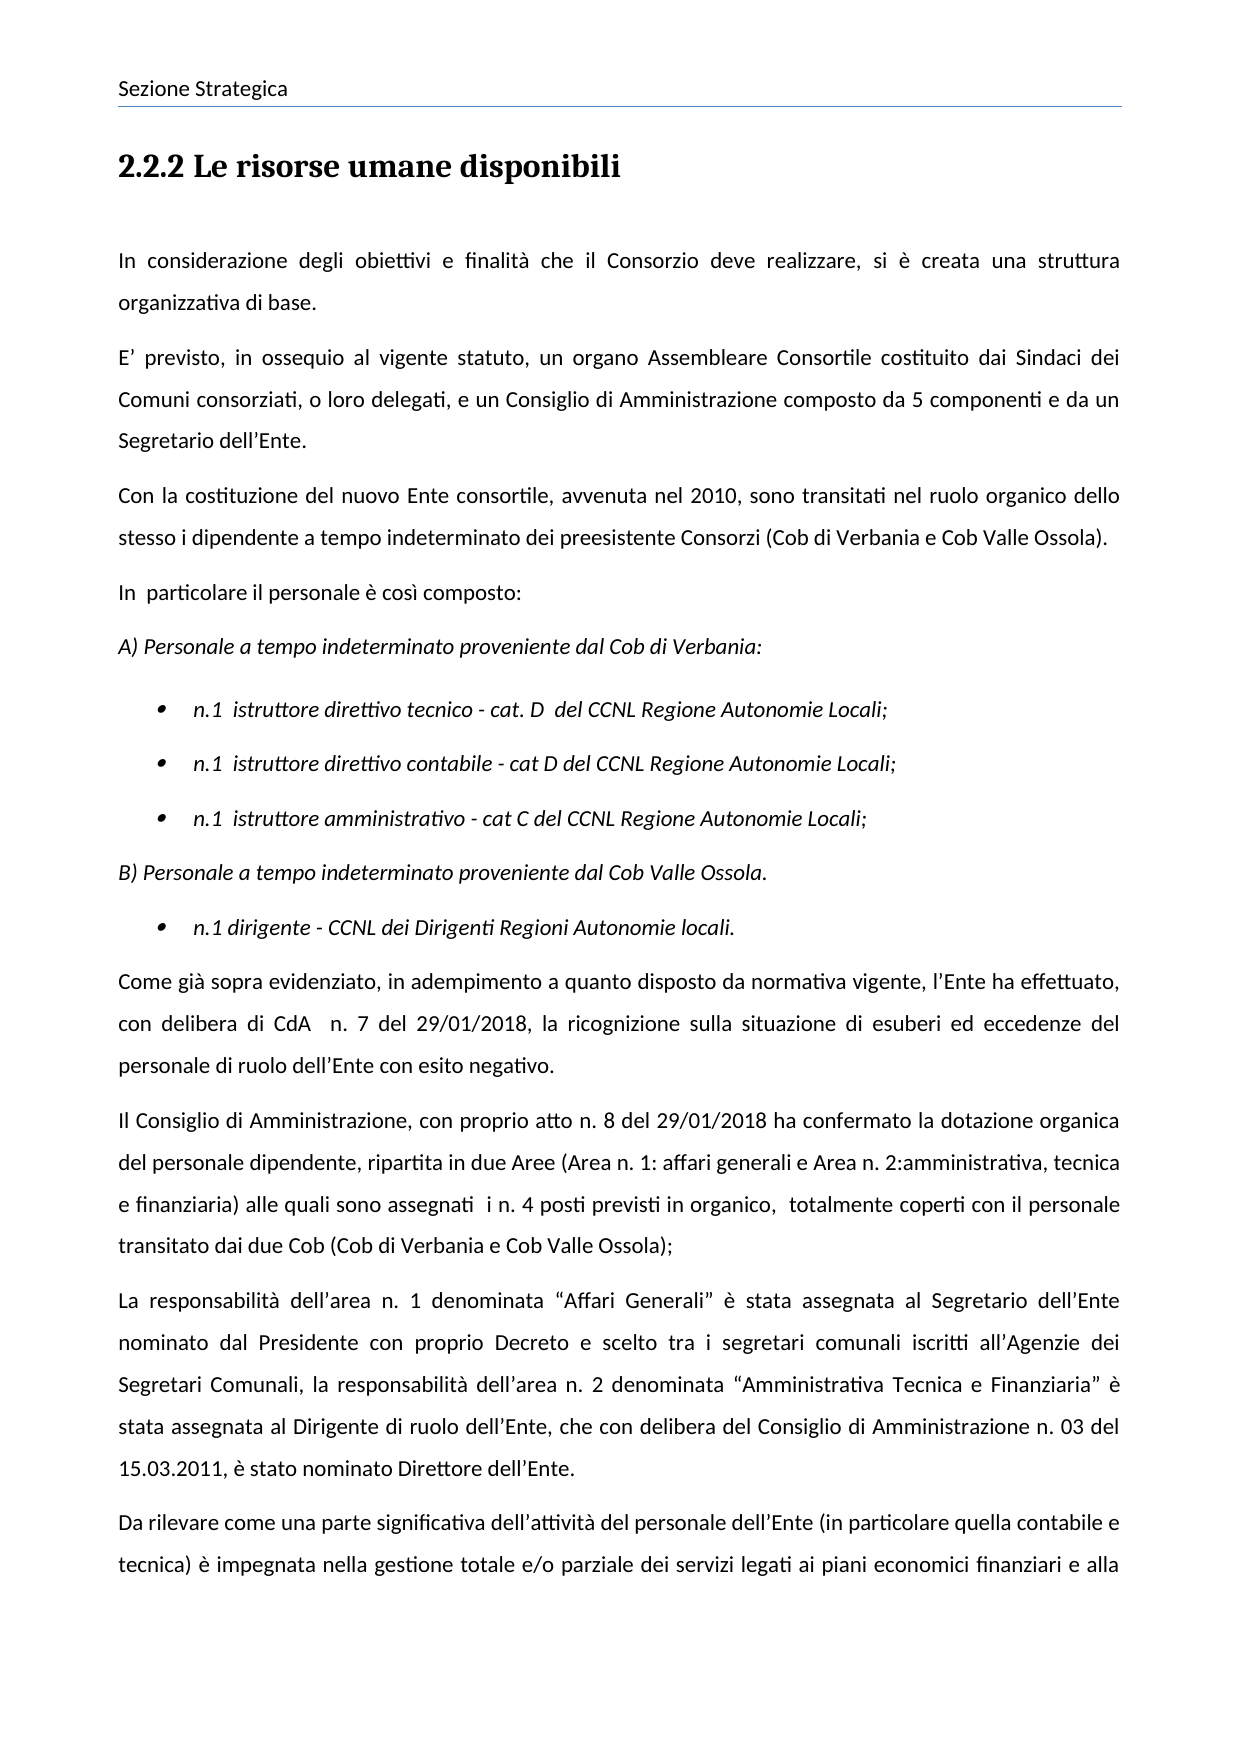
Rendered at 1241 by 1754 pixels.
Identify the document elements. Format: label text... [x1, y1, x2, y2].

text Il Consiglio di Amministrazione, con proprio atto n. 8 del 29/01/2018 ha confermato la dotazione organica del personale dipendente, ripartita in due Aree (Area n. 1: affari generali e Area n. 2:amministrativa, tecnica e finanziaria) alle quali sono assegnati i n. 4 posti previsti in organico, totalmente coperti con il personale transitato dai due Cob (Cob di Verbania e Cob Valle Ossola); [118, 1106, 1122, 1260]
text E’ previsto, in ossequio al vigente statuto, un organo Assembleare Consortile costituito dai Sindaci dei Comuni consorziati, o loro delegati, e un Consiglio di Amministrazione composto da 5 componenti e da un Segretario dell’Ente. [118, 343, 1122, 455]
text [118, 1508, 1122, 1578]
list n.1 dirigente - CCNL dei Dirigenti Regioni Autonomie locali. [156, 913, 1122, 941]
text Con la costituzione del nuovo Ente consortile, avvenuta nel 2010, sono transitati nel ruolo organico dello stesso i dipendente a tempo indeterminato dei preesistente Consorzi (Cob di Verbania e Cob Valle Ossola). [118, 481, 1122, 551]
text B) Personale a tempo indeterminato proveniente dal Cob Valle Ossola. [118, 858, 1122, 886]
text In considerazione degli obiettivi e finalità che il Consorzio deve realizzare, si è creata una struttura organizzativa di base. [118, 246, 1122, 316]
text A) Personale a tempo indeterminato proveniente dal Cob di Verbania: [118, 632, 1122, 660]
list n.1 istruttore amministrativo - cat C del CCNL Regione Autonomie Locali; [156, 804, 1122, 832]
list n.1 istruttore direttivo tecnico - cat. D del CCNL Regione Autonomie Locali; [156, 695, 1122, 723]
list Le risorse umane disponibili [118, 148, 1122, 186]
text La responsabilità dell’area n. 1 denominata “Affari Generali” è stata assegnata al Segretario dell’Ente nominato dal Presidente con proprio Decreto e scelto tra i segretari comunali iscritti all’Agenzie dei Segretari Comunali, la responsabilità dell’area n. 2 denominata “Amministrativa Tecnica e Finanziaria” è stata assegnata al Dirigente di ruolo dell’Ente, che con delibera del Consiglio di Amministrazione n. 03 del 15.03.2011, è stato nominato Direttore dell’Ente. [118, 1286, 1122, 1482]
text In particolare il personale è così composto: [118, 578, 1122, 606]
text Come già sopra evidenziato, in adempimento a quanto disposto da normativa vigente, l’Ente ha effettuato, con delibera di CdA n. 7 del 29/01/2018, la ricognizione sulla situazione di esuberi ed eccedenze del personale di ruolo dell’Ente con esito negativo. [118, 967, 1122, 1079]
list n.1 istruttore direttivo contabile - cat D del CCNL Regione Autonomie Locali; [156, 749, 1122, 777]
